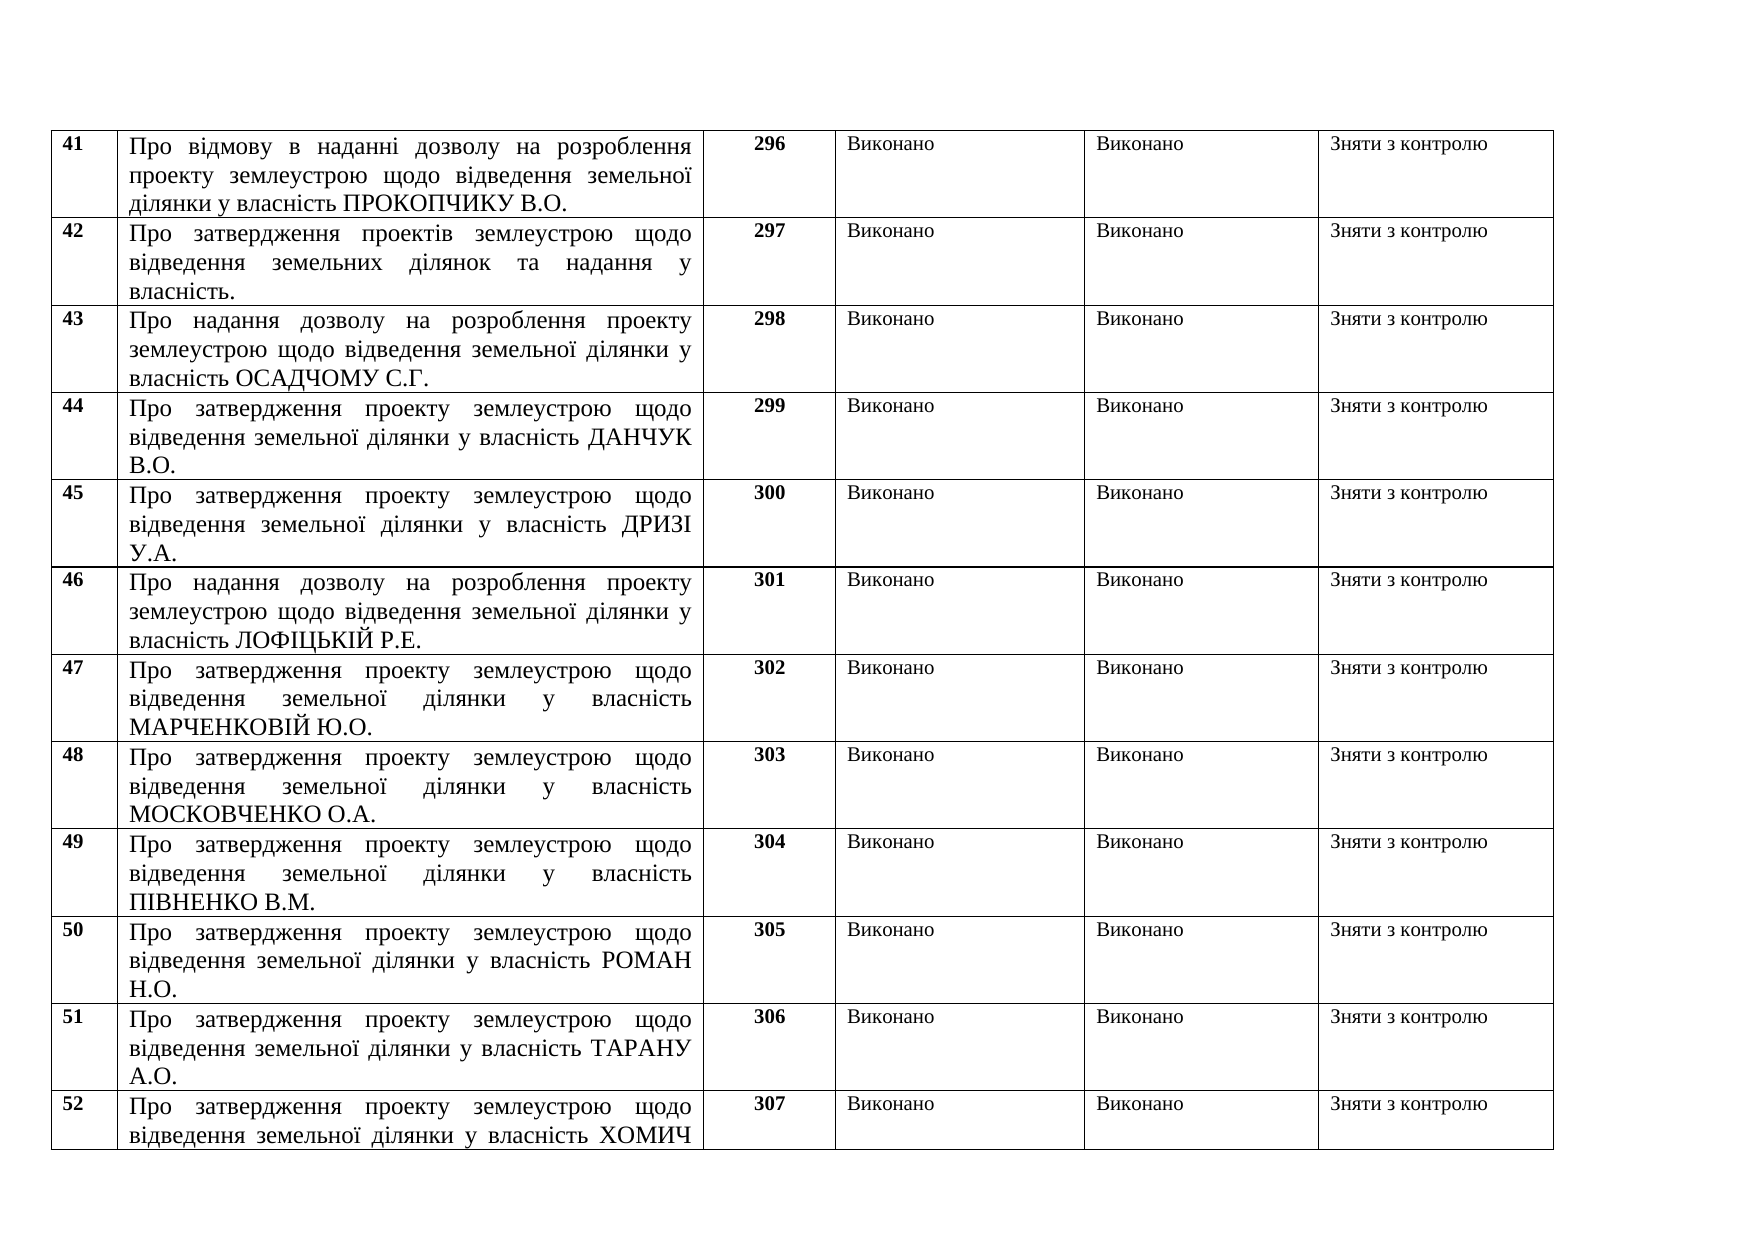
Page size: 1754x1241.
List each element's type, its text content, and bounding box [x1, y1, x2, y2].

table_cell Зняти з контролю [1319, 131, 1553, 217]
table_cell 307 [704, 1091, 835, 1149]
table_cell Виконано [836, 742, 1084, 828]
table_cell Виконано [836, 568, 1084, 654]
table_cell 47 [52, 655, 117, 741]
table_cell Про надання дозволу на розроблення проекту землеустрою щодо відведення земельної ділянки у власність ОСАДЧОМУ С.Г. [118, 306, 703, 392]
table_cell 49 [52, 829, 117, 916]
table_cell Виконано [836, 1004, 1084, 1090]
table_cell Виконано [836, 829, 1084, 916]
table_cell Виконано [1085, 218, 1318, 304]
table_cell Виконано [1085, 829, 1318, 916]
table_cell Виконано [836, 306, 1084, 392]
table_cell Зняти з контролю [1319, 829, 1553, 916]
table_cell 306 [704, 1004, 835, 1090]
table_cell Про затвердження проекту землеустрою щодо відведення земельної ділянки у власність МОСКОВЧЕНКО О.А. [118, 742, 703, 828]
table_cell Виконано [836, 218, 1084, 304]
table_cell Про затвердження проекту землеустрою щодо відведення земельної ділянки у власність МАРЧЕНКОВІЙ Ю.О. [118, 655, 703, 741]
table_cell Зняти з контролю [1319, 480, 1553, 566]
table_cell 299 [704, 393, 835, 479]
table_cell 305 [704, 917, 835, 1003]
table_cell 300 [704, 480, 835, 566]
table_cell Зняти з контролю [1319, 218, 1553, 304]
table_cell 301 [704, 568, 835, 654]
table_cell 302 [704, 655, 835, 741]
table_cell Зняти з контролю [1319, 1004, 1553, 1090]
table_cell 297 [704, 218, 835, 304]
table_cell Виконано [1085, 393, 1318, 479]
table_cell Виконано [1085, 742, 1318, 828]
table_cell Виконано [1085, 480, 1318, 566]
table_cell Зняти з контролю [1319, 393, 1553, 479]
table_cell Зняти з контролю [1319, 742, 1553, 828]
table_cell Зняти з контролю [1319, 917, 1553, 1003]
table_cell Про затвердження проекту землеустрою щодо відведення земельної ділянки у власність ДАНЧУК В.О. [118, 393, 703, 479]
table_cell 44 [52, 393, 117, 479]
table_cell Виконано [836, 480, 1084, 566]
table_cell Зняти з контролю [1319, 1091, 1553, 1149]
table_cell 51 [52, 1004, 117, 1090]
table_cell Про відмову в наданні дозволу на розроблення проекту землеустрою щодо відведення земельної ділянки у власність ПРОКОПЧИКУ В.О. [118, 131, 703, 217]
table_cell 43 [52, 306, 117, 392]
table_cell 50 [52, 917, 117, 1003]
table_cell 46 [52, 568, 117, 654]
table_cell Виконано [1085, 917, 1318, 1003]
table_cell 298 [704, 306, 835, 392]
table_cell 304 [704, 829, 835, 916]
table_cell Виконано [836, 393, 1084, 479]
table_cell 42 [52, 218, 117, 304]
table_cell Зняти з контролю [1319, 306, 1553, 392]
table_cell Виконано [836, 655, 1084, 741]
table_cell 45 [52, 480, 117, 566]
table_cell 48 [52, 742, 117, 828]
table_cell Виконано [1085, 131, 1318, 217]
table_cell Виконано [836, 131, 1084, 217]
table_cell Про затвердження проекту землеустрою щодо відведення земельної ділянки у власність ТАРАНУ А.О. [118, 1004, 703, 1090]
table_cell 303 [704, 742, 835, 828]
table_cell Виконано [1085, 568, 1318, 654]
table_cell Про затвердження проекту землеустрою щодо відведення земельної ділянки у власність ПІВНЕНКО В.М. [118, 829, 703, 916]
table_cell Про затвердження проектів землеустрою щодо відведення земельних ділянок та надання у власність. [118, 218, 703, 304]
table_cell Про затвердження проекту землеустрою щодо відведення земельної ділянки у власність РОМАН Н.О. [118, 917, 703, 1003]
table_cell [118, 1091, 703, 1149]
table_cell Виконано [1085, 306, 1318, 392]
table_cell Зняти з контролю [1319, 568, 1553, 654]
table_cell Виконано [1085, 1004, 1318, 1090]
table_cell Про надання дозволу на розроблення проекту землеустрою щодо відведення земельної ділянки у власність ЛОФІЦЬКІЙ Р.Е. [118, 568, 703, 654]
table_cell 52 [52, 1091, 117, 1149]
table_cell Виконано [1085, 1091, 1318, 1149]
table_cell Виконано [836, 917, 1084, 1003]
table_cell Виконано [1085, 655, 1318, 741]
table_cell Про затвердження проекту землеустрою щодо відведення земельної ділянки у власність ДРИЗІ У.А. [118, 480, 703, 566]
table_cell 41 [52, 131, 117, 217]
table_cell 296 [704, 131, 835, 217]
table_cell Зняти з контролю [1319, 655, 1553, 741]
table_cell Виконано [836, 1091, 1084, 1149]
